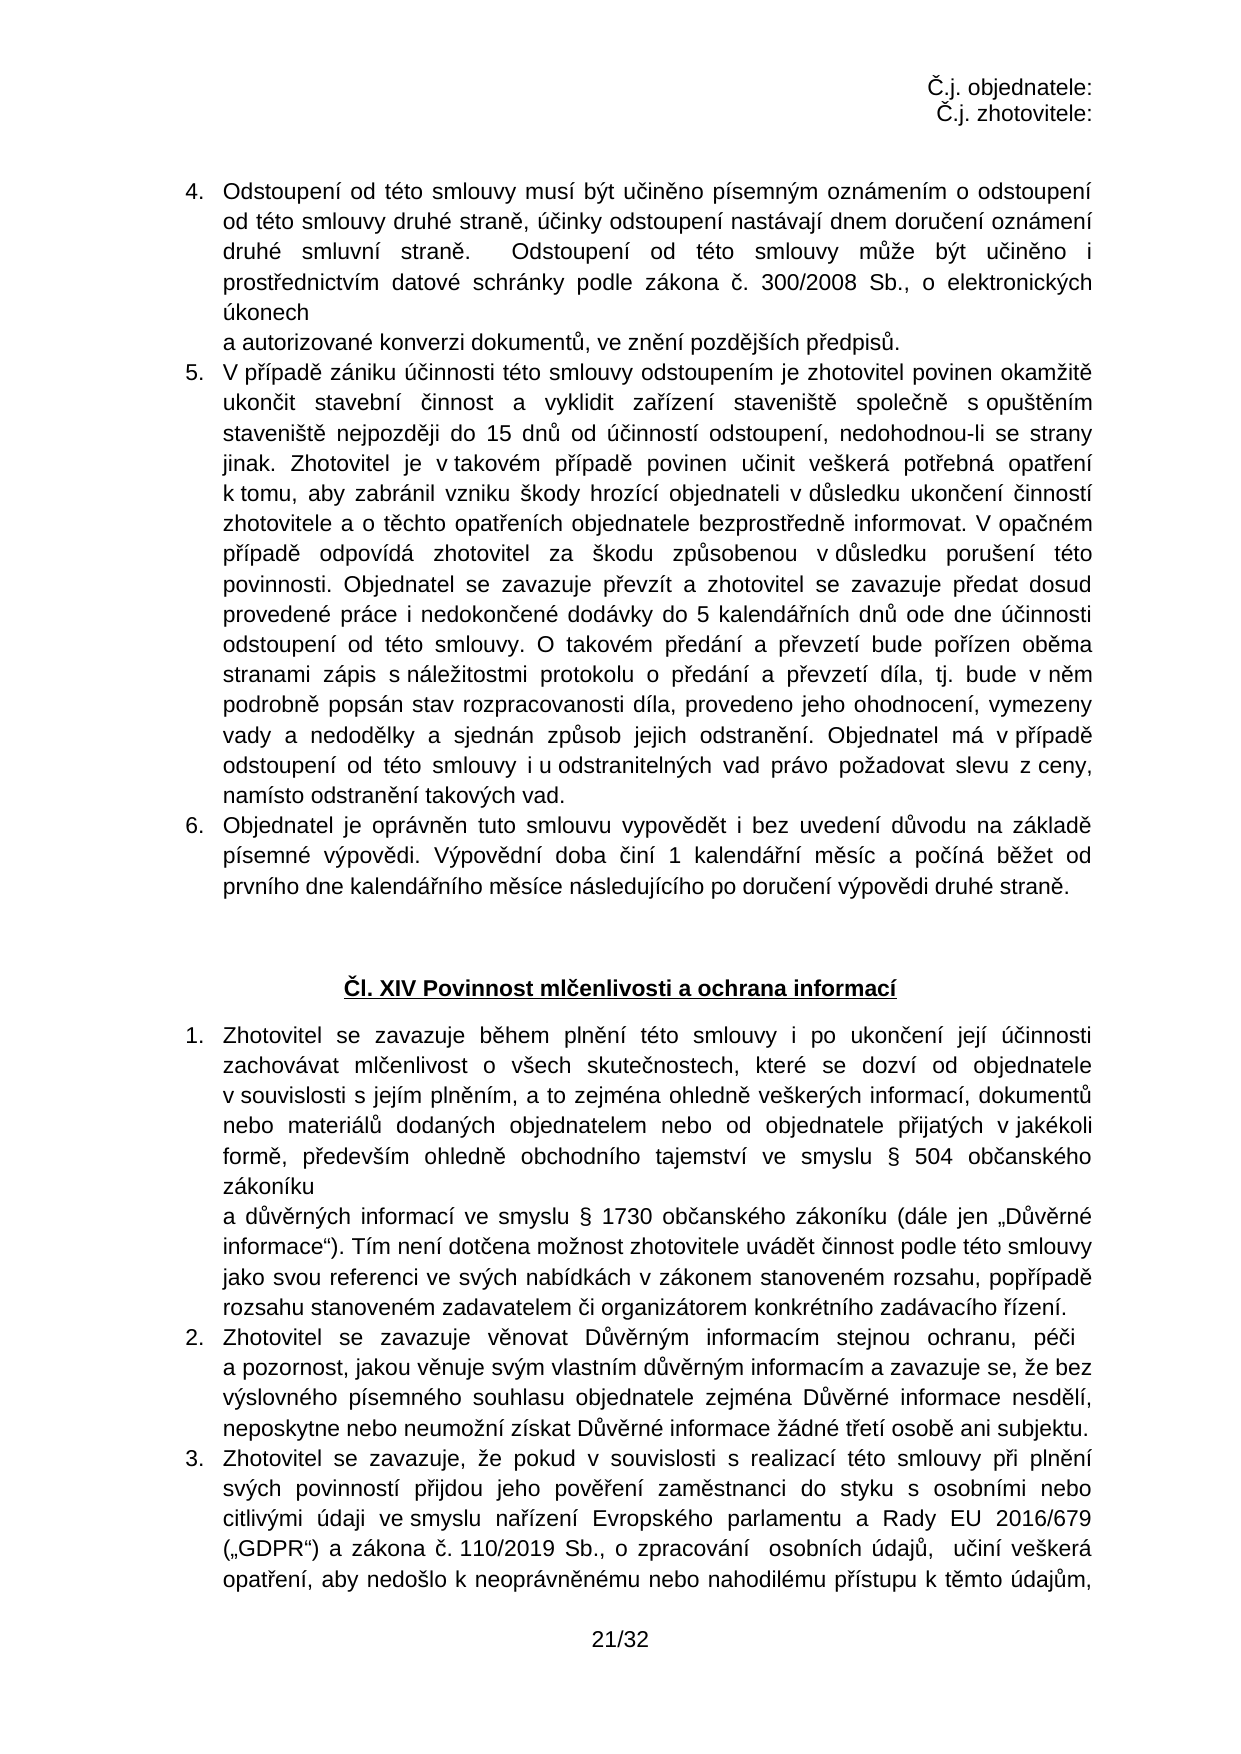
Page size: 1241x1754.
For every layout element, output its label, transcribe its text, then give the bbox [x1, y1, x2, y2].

list Objednatel je oprávněn tuto smlouvu vypovědět i bez uvedení důvodu na základě písemné výpovědi. Výpovědní doba činí 1 kalendářní měsíc a počíná běžet od prvního dne kalendářního měsíce následujícího po doručení výpovědi druhé straně. [185, 812, 1093, 899]
list Zhotovitel se zavazuje věnovat Důvěrným informacím stejnou ochranu, péči a pozornost, jakou věnuje svým vlastním důvěrným informacím a zavazuje se, že bez výslovného písemného souhlasu objednatele zejména Důvěrné informace nesdělí, neposkytne nebo neumožní získat Důvěrné informace žádné třetí osobě ani subjektu. [185, 1324, 1093, 1441]
list Odstoupení od této smlouvy musí být učiněno písemným oznámením o odstoupení od této smlouvy druhé straně, účinky odstoupení nastávají dnem doručení oznámení druhé smluvní straně. Odstoupení od této smlouvy může být učiněno i prostřednictvím datové schránky podle zákona č. 300/2008 Sb., o elektronických úkonech a autorizované konverzi dokumentů, ve znění pozdějších předpisů. [185, 178, 1093, 355]
text Čl. XIV Povinnost mlčenlivosti a ochrana informací [148, 975, 1093, 1001]
list V případě zániku účinnosti této smlouvy odstoupením je zhotovitel povinen okamžitě ukončit stavební činnost a vyklidit zařízení staveniště společně s opuštěním staveniště nejpozději do 15 dnů od účinností odstoupení, nedohodnou-li se strany jinak. Zhotovitel je v takovém případě povinen učinit veškerá potřebná opatření k tomu, aby zabránil vzniku škody hrozící objednateli v důsledku ukončení činností zhotovitele a o těchto opatřeních objednatele bezprostředně informovat. V opačném případě odpovídá zhotovitel za škodu způsobenou v důsledku porušení této povinnosti. Objednatel se zavazuje převzít a zhotovitel se zavazuje předat dosud provedené práce i nedokončené dodávky do 5 kalendářních dnů ode dne účinnosti odstoupení od této smlouvy. O takovém předání a převzetí bude pořízen oběma stranami zápis s náležitostmi protokolu o předání a převzetí díla, tj. bude v něm podrobně popsán stav rozpracovanosti díla, provedeno jeho ohodnocení, vymezeny vady a nedodělky a sjednán způsob jejich odstranění. Objednatel má v případě odstoupení od této smlouvy i u odstranitelných vad právo požadovat slevu z ceny, namísto odstranění takových vad. [185, 359, 1093, 808]
list Zhotovitel se zavazuje během plnění této smlouvy i po ukončení její účinnosti zachovávat mlčenlivost o všech skutečnostech, které se dozví od objednatele v souvislosti s jejím plněním, a to zejména ohledně veškerých informací, dokumentů nebo materiálů dodaných objednatelem nebo od objednatele přijatých v jakékoli formě, především ohledně obchodního tajemství ve smyslu § 504 občanského zákoníku a důvěrných informací ve smyslu § 1730 občanského zákoníku (dále jen „Důvěrné informace“). Tím není dotčena možnost zhotovitele uvádět činnost podle této smlouvy jako svou referenci ve svých nabídkách v zákonem stanoveném rozsahu, popřípadě rozsahu stanoveném zadavatelem či organizátorem konkrétního zadávacího řízení. [185, 1022, 1093, 1320]
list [185, 1445, 1093, 1592]
